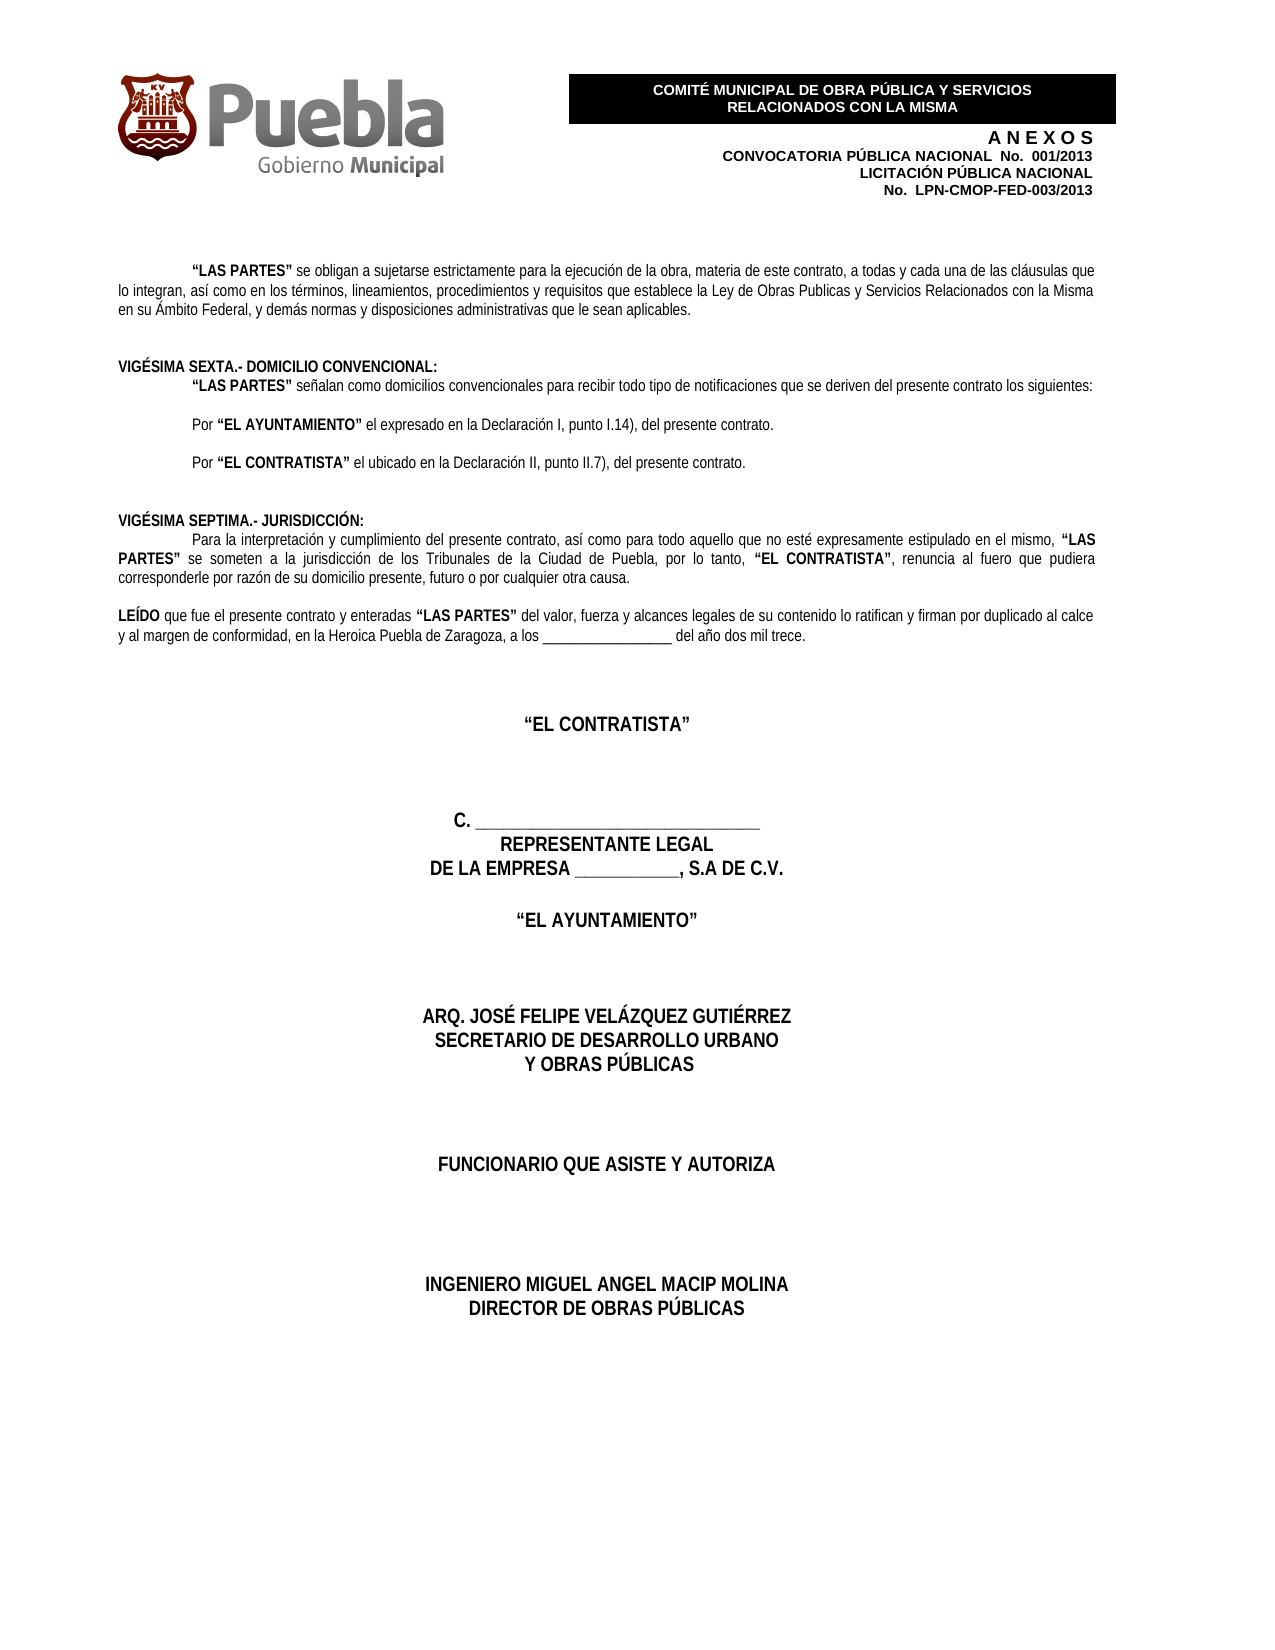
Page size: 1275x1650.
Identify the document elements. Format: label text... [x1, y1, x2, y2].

text VIGÉSIMA SEPTIMA.- JURISDICCIÓN: [118, 510, 1096, 529]
text “LAS PARTES” señalan como domicilios convencionales para recibir todo tipo de notificaciones que se deriven del presente contrato los siguientes: [118, 376, 1096, 395]
text REPRESENTANTE LEGAL [118, 831, 1096, 855]
text FUNCIONARIO QUE ASISTE Y AUTORIZA [118, 1152, 1096, 1176]
text LEÍDO que fue el presente contrato y enteradas “LAS PARTES” del valor, fuerza y alcances legales de su contenido lo ratifican y firman por duplicado al calce y al margen de conformidad, en la Heroica Puebla de Zaragoza, a los _________________ del año dos mil trece. [118, 606, 1096, 644]
text Para la interpretación y cumplimiento del presente contrato, así como para todo aquello que no esté expresamente estipulado en el mismo, “LAS PARTES” se someten a la jurisdicción de los Tribunales de la Ciudad de Puebla, por lo tanto, “EL CONTRATISTA”, renuncia al fuero que pudiera corresponderle por razón de su domicilio presente, futuro o por cualquier otra causa. [118, 529, 1096, 587]
text secretario de DESARROLLO URBANO [118, 1028, 1096, 1052]
text Por “EL AYUNTAMIENTO” el expresado en la Declaración I, punto I.14), del presente contrato. [118, 414, 1096, 434]
text DE LA EMPRESA ___________, S.A DE C.V. [118, 855, 1096, 879]
text “LAS PARTES” se obligan a sujetarse estrictamente para la ejecución de la obra, materia de este contrato, a todas y cada una de las cláusulas que lo integran, así como en los términos, lineamientos, procedimientos y requisitos que establece la Ley de Obras Publicas y Servicios Relacionados con la Misma en su Ámbito Federal, y demás normas y disposiciones administrativas que le sean aplicables. [118, 261, 1096, 319]
text DIRECTOR de obras PÚBLICAS [118, 1296, 1096, 1319]
text Arq. JOSÉ felipe velázquez GUTIÉRREZ [118, 1004, 1096, 1028]
text VIGÉSIMA SEXTA.- DOMICILIO CONVENCIONAL: [118, 357, 1096, 376]
text “EL contratista” [118, 712, 1096, 736]
text Y OBRAS PÚBLICAS [118, 1052, 1096, 1076]
picture [118, 73, 444, 177]
text INGENIERO MIGUEL ANGEL MACIP MOLINA [118, 1272, 1096, 1296]
text Por “EL CONTRATISTA” el ubicado en la Declaración II, punto II.7), del presente contrato. [118, 453, 1096, 472]
text “EL AYUNTAMIENTO” [118, 908, 1096, 932]
text C. ______________________________ [118, 807, 1096, 831]
